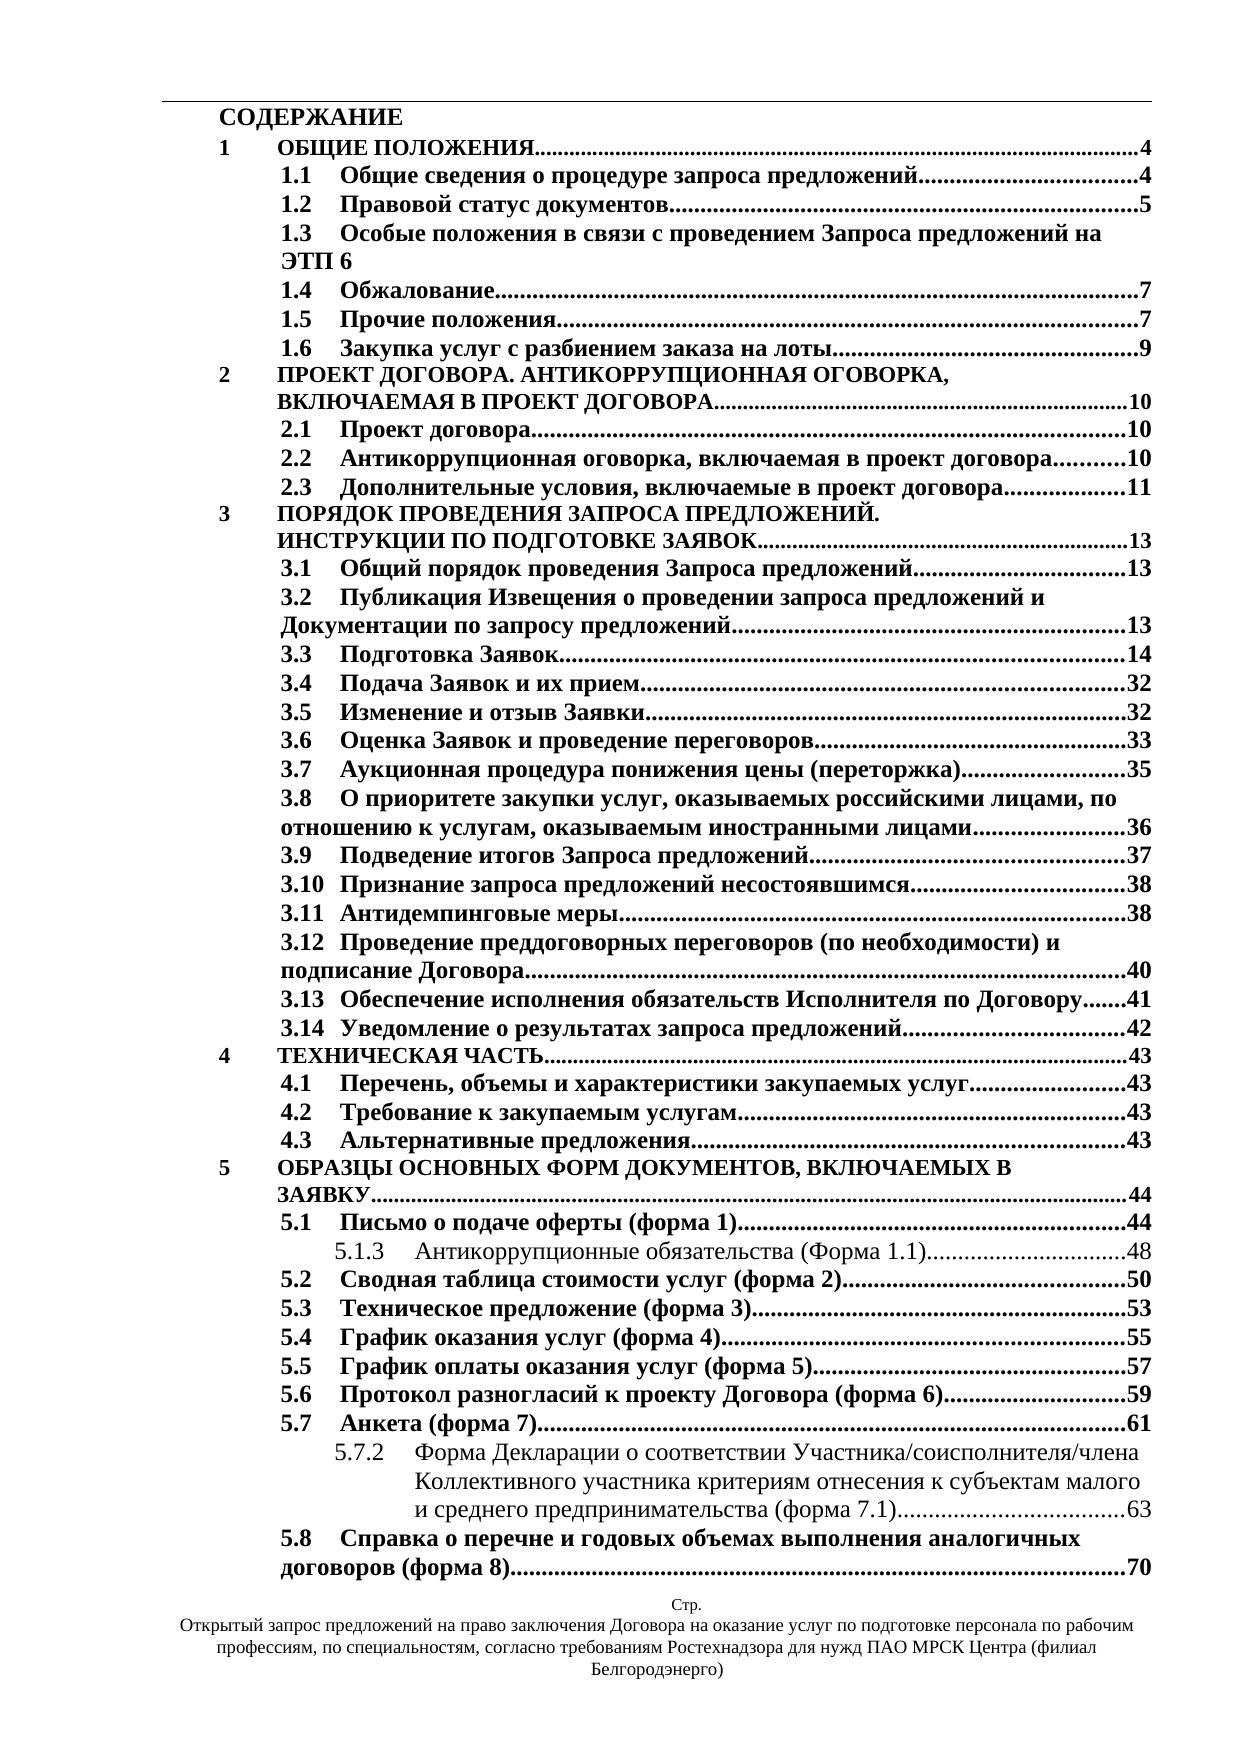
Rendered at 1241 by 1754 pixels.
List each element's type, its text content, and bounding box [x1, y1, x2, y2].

text 5.6 Протокол разногласий к проекту Договора (форма 6) 59 [280, 1379, 1133, 1408]
text 1 Общие положения 4 [218, 134, 1033, 160]
text 2.1 Проект договора 10 [280, 414, 1133, 443]
text СОДЕРЖАНИЕ [218, 102, 938, 131]
text 5.3 Техническое предложение (форма 3) 53 [280, 1293, 1133, 1322]
text 5.4 График оказания услуг (форма 4) 55 [280, 1322, 1133, 1351]
text 5 Образцы основных форм документов, включаемых в Заявку 44 [218, 1154, 1033, 1207]
text 1.4 Обжалование 7 [280, 275, 1133, 304]
text 1.6 Закупка услуг с разбиением заказа на лоты 9 [280, 333, 1133, 361]
text 1.3 Особые положения в связи с проведением Запроса предложений на ЭТП 6 [280, 218, 1133, 275]
text 1.1 Общие сведения о процедуре запроса предложений 4 [280, 160, 1133, 189]
text 3.11 Антидемпинговые меры 38 [280, 898, 1133, 927]
text 3.8 О приоритете закупки услуг, оказываемых российскими лицами, по отношению к услугам, оказываемым иностранными лицами 36 [280, 783, 1133, 841]
text 3.5 Изменение и отзыв Заявки 32 [280, 697, 1133, 726]
text 5.7.2 Форма Декларации о соответствии Участника/соисполнителя/члена Коллективного участника критериям отнесения к субъектам малого и среднего предпринимательства (форма 7.1) 63 [334, 1437, 1144, 1523]
text 3.2 Публикация Извещения о проведении запроса предложений и Документации по запросу предложений 13 [280, 582, 1133, 639]
text 3.9 Подведение итогов Запроса предложений 37 [280, 841, 1133, 869]
text 3.6 Оценка Заявок и проведение переговоров 33 [280, 726, 1133, 754]
text 4.3 Альтернативные предложения 43 [280, 1126, 1133, 1154]
text 5.8 Справка о перечне и годовых объемах выполнения аналогичных договоров (форма 8) 70 [280, 1523, 1133, 1581]
text 3.7 Аукционная процедура понижения цены (переторжка) 35 [280, 754, 1133, 783]
text 1.2 Правовой статус документов 5 [280, 189, 1133, 218]
text 4.2 Требование к закупаемым услугам 43 [280, 1097, 1133, 1126]
text 5.1 Письмо о подаче оферты (форма 1) 44 [280, 1207, 1133, 1236]
text 2.3 Дополнительные условия, включаемые в проект договора 11 [280, 472, 1133, 500]
text 2 Проект Договора. Антикоррупционная оговорка, включаемая в проект договора 10 [218, 361, 1033, 414]
text 2.2 Антикоррупционная оговорка, включаемая в проект договора 10 [280, 443, 1133, 472]
text 4 Техническая часть 43 [218, 1042, 1033, 1068]
text 3.10 Признание запроса предложений несостоявшимся 38 [280, 869, 1133, 898]
text 3.3 Подготовка Заявок 14 [280, 639, 1133, 668]
text 1.5 Прочие положения 7 [280, 304, 1133, 333]
text 4.1 Перечень, объемы и характеристики закупаемых услуг 43 [280, 1068, 1133, 1097]
text 3 Порядок проведения Запроса предложений. Инструкции по подготовке Заявок 13 [218, 500, 1033, 553]
text 3.1 Общий порядок проведения Запроса предложений 13 [280, 553, 1133, 582]
text 5.7 Анкета (форма 7) 61 [280, 1408, 1133, 1437]
text 3.13 Обеспечение исполнения обязательств Исполнителя по Договору 41 [280, 984, 1133, 1013]
text 5.2 Сводная таблица стоимости услуг (форма 2) 50 [280, 1264, 1133, 1293]
text 3.4 Подача Заявок и их прием 32 [280, 668, 1133, 697]
text 3.14 Уведомление о результатах запроса предложений 42 [280, 1013, 1133, 1042]
text 5.5 График оплаты оказания услуг (форма 5) 57 [280, 1351, 1133, 1379]
text 3.12 Проведение преддоговорных переговоров (по необходимости) и подписание Договора 40 [280, 927, 1133, 984]
text 5.1.3 Антикоррупционные обязательства (Форма 1.1). 48 [334, 1236, 1144, 1264]
